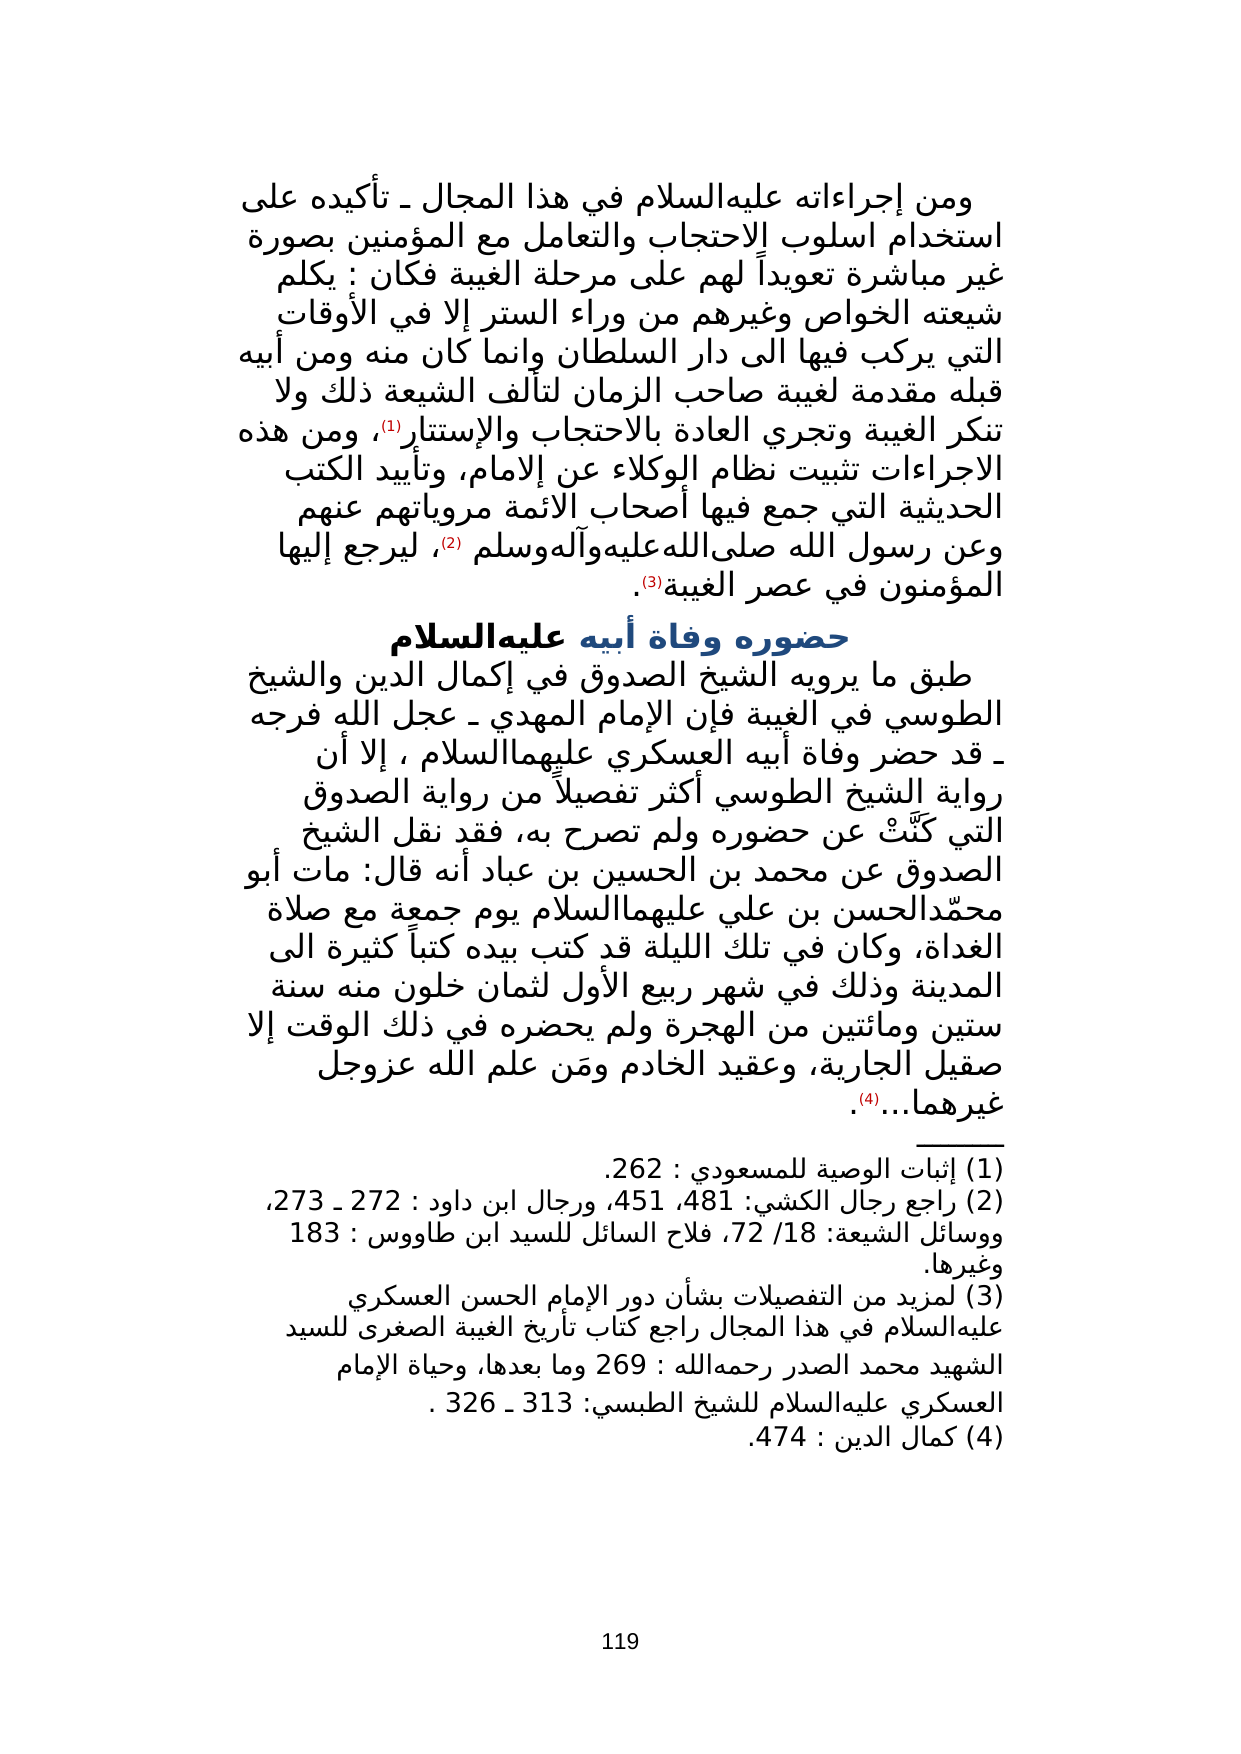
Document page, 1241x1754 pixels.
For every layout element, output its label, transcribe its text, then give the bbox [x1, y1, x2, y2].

text ـــــــــــ [236, 1122, 1004, 1154]
text (1) إثبات الوصية للمسعودي : 262. [236, 1154, 1004, 1185]
subtitle حضوره وفاة أبيه عليه‌السلام [236, 617, 1004, 656]
text طبق ما يرويه الشيخ الصدوق في إكمال الدين والشيخ الطوسي في الغيبة فإن الإمام المهدي ـ عجل الله فرجه ـ قد حضر وفاة أبيه العسكري عليهما‌السلام ، إلا أن رواية الشيخ الطوسي أكثر تفصيلاً من رواية الصدوق التي كَنَّتْ عن حضوره ولم تصرح به، فقد نقل الشيخ الصدوق عن محمد بن الحسين بن عباد أنه قال: مات أبو محمّدالحسن بن علي عليهما‌السلام يوم جمعة مع صلاة الغداة، وكان في تلك الليلة قد كتب بيده كتباً كثيرة الى المدينة وذلك في شهر ربيع الأول لثمان خلون منه سنة ستين ومائتين من الهجرة ولم يحضره في ذلك الوقت إلا صقيل الجارية، وعقيد الخادم ومَن علم الله عزوجل غيرهما...(4). [236, 656, 1004, 1122]
text ومن إجراءاته عليه‌السلام في هذا المجال ـ تأكيده على استخدام اسلوب الاحتجاب والتعامل مع المؤمنين بصورة غير مباشرة تعويداً لهم على مرحلة الغيبة فكان : يكلم شيعته الخواص وغيرهم من وراء الستر إلا في الأوقات التي يركب فيها الى دار السلطان وانما كان منه ومن أبيه قبله مقدمة لغيبة صاحب الزمان لتألف الشيعة ذلك ولا تنكر الغيبة وتجري العادة بالاحتجاب والإستتار(1)، ومن هذه الاجراءات تثبيت نظام الوكلاء عن إلامام، وتأييد الكتب الحديثية التي جمع فيها أصحاب الائمة مروياتهم عنهم وعن رسول الله صلى‌الله‌عليه‌وآله‌وسلم (2)، ليرجع إليها المؤمنون في عصر الغيبة(3). [236, 177, 1004, 604]
text (3) لمزيد من التفصيلات بشأن دور الإمام الحسن العسكري عليه‌السلام في هذا المجال راجع كتاب تأريخ الغيبة الصغرى للسيد الشهيد محمد الصدر رحمه‌الله : 269 وما بعدها، وحياة الإمام العسكري عليه‌السلام للشيخ الطبسي: 313 ـ 326 . [236, 1280, 1004, 1421]
text (4) كمال الدين : 474. [236, 1421, 1004, 1452]
text (2) راجع رجال الكشي: 481، 451، ورجال ابن داود : 272 ـ 273، ووسائل الشيعة: 18/ 72، فلاح السائل للسيد ابن طاووس : 183 وغيرها. [236, 1185, 1004, 1280]
